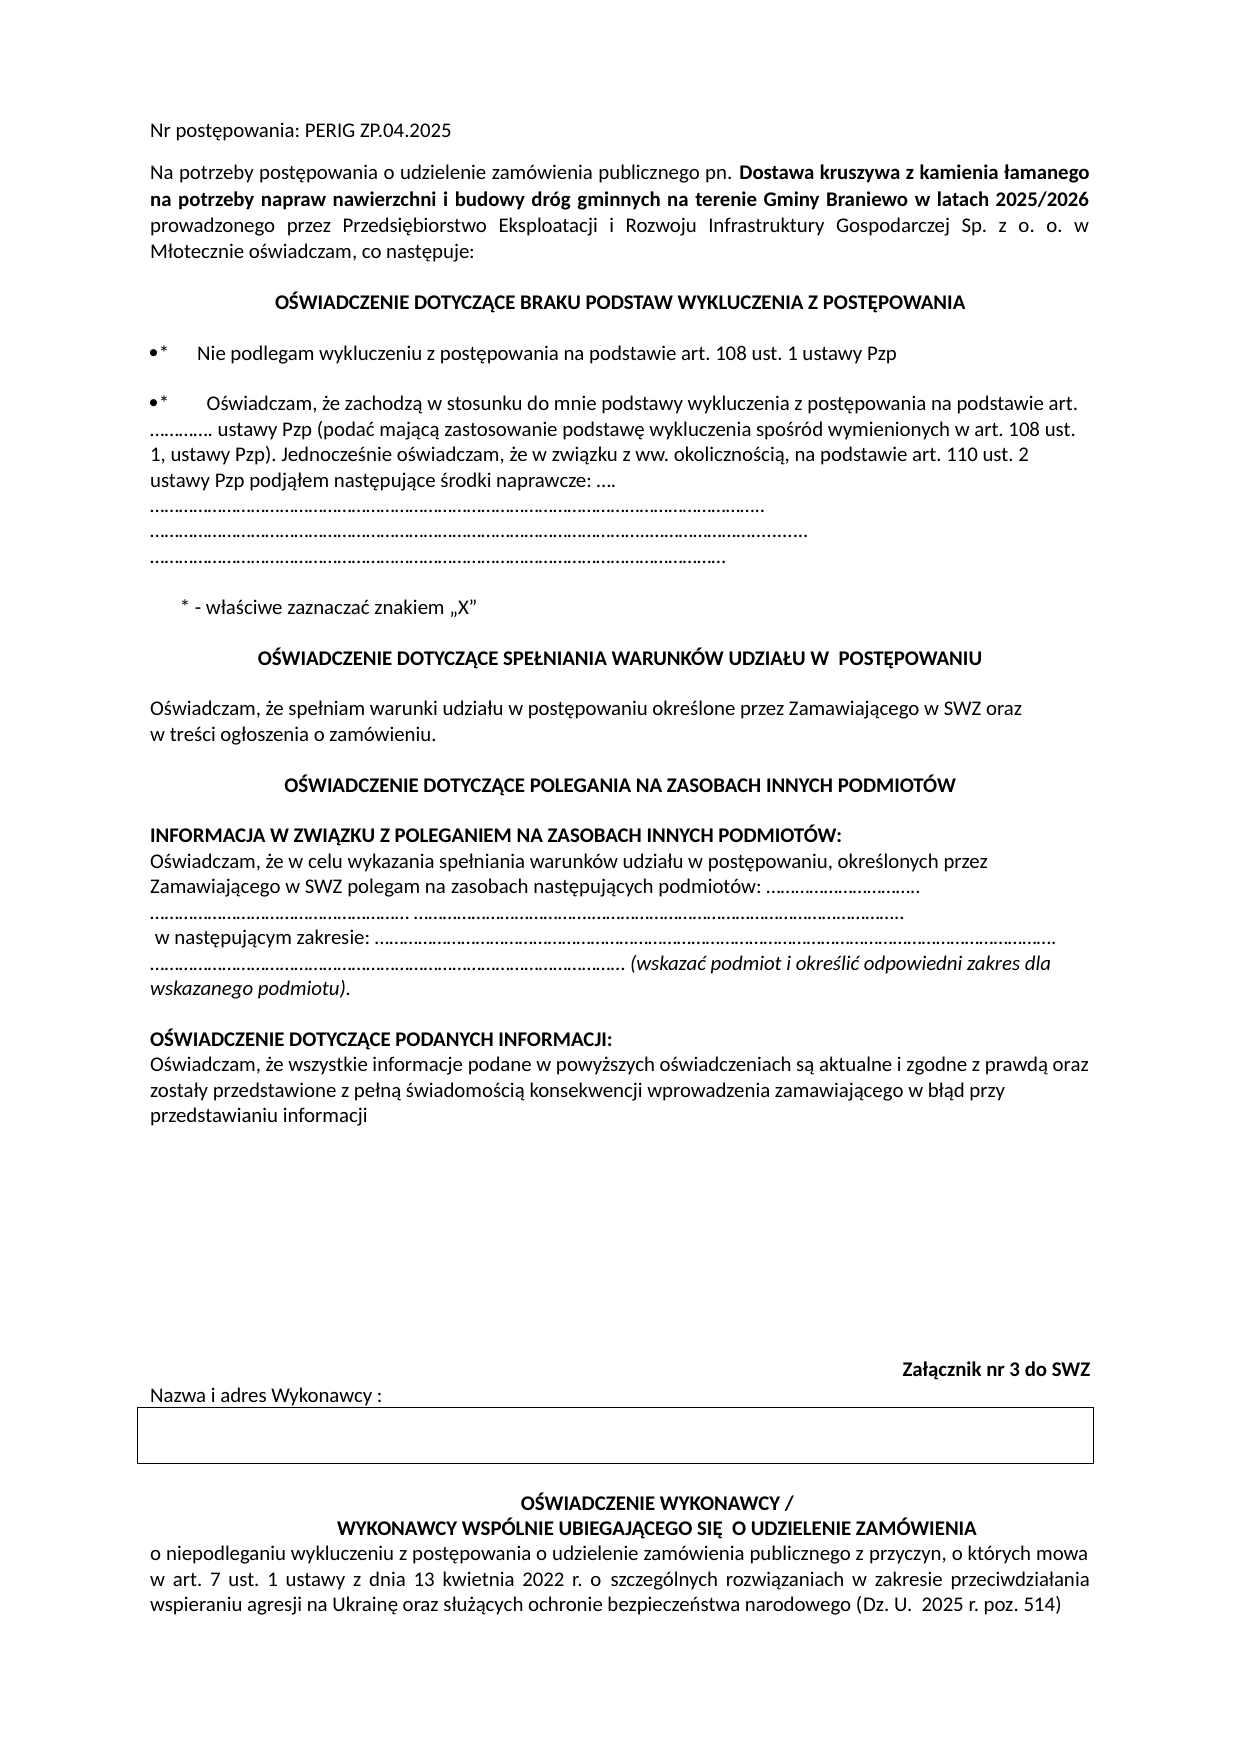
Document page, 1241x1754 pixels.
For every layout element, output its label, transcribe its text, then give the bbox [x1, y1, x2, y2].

text OŚWIADCZENIE DOTYCZĄCE SPEŁNIANIA WARUNKÓW UDZIAŁU W POSTĘPOWANIU [150, 645, 1090, 670]
text Na potrzeby postępowania o udzielenie zamówienia publicznego pn. Dostawa kruszywa z kamienia łamanego na potrzeby napraw nawierzchni i budowy dróg gminnych na terenie Gminy Braniewo w latach 2025/2026 prowadzonego przez Przedsiębiorstwo Eksploatacji i Rozwoju Infrastruktury Gospodarczej Sp. z o. o. w Młotecznie oświadczam, co następuje: [150, 159, 1090, 263]
text ……………………………………………………………………………………… (wskazać podmiot i określić odpowiedni zakres dla wskazanego podmiotu). [150, 950, 1090, 1001]
text Oświadczam, że wszystkie informacje podane w powyższych oświadczeniach są aktualne i zgodne z prawdą oraz zostały przedstawione z pełną świadomością konsekwencji wprowadzenia zamawiającego w błąd przy przedstawianiu informacji [150, 1051, 1090, 1128]
text OŚWIADCZENIE DOTYCZĄCE PODANYCH INFORMACJI: [150, 1026, 1090, 1051]
text Oświadczam, że w celu wykazania spełniania warunków udziału w postępowaniu, określonych przez Zamawiającego w SWZ polegam na zasobach następujących podmiotów: …………………………..……………………………………………… ……………………………….……………………………………………………….. [150, 848, 1090, 924]
text OŚWIADCZENIE WYKONAWCY / [150, 1490, 1090, 1515]
text OŚWIADCZENIE DOTYCZĄCE POLEGANIA NA ZASOBACH INNYCH PODMIOTÓW [150, 772, 1090, 797]
text Nazwa i adres Wykonawcy : [150, 1382, 1090, 1407]
text OŚWIADCZENIE DOTYCZĄCE BRAKU PODSTAW WYKLUCZENIA Z POSTĘPOWANIA [150, 289, 1090, 314]
text WYKONAWCY WSPÓLNIE UBIEGAJĄCEGO SIĘ O UDZIELENIE ZAMÓWIENIA [150, 1515, 1090, 1541]
text w następującym zakresie: ……………………………………………………………………………………………………………………………. [150, 924, 1090, 950]
text * Nie podlegam wykluczeniu z postępowania na podstawie art. 108 ust. 1 ustawy Pzp [150, 340, 1090, 365]
table_header [138, 1408, 1093, 1463]
text o niepodleganiu wykluczeniu z postępowania o udzielenie zamówienia publicznego z przyczyn, o których mowa w art. 7 ust. 1 ustawy z dnia 13 kwietnia 2022 r. o szczególnych rozwiązaniach w zakresie przeciwdziałania wspieraniu agresji na Ukrainę oraz służących ochronie bezpieczeństwa narodowego (Dz. U. 2025 r. poz. 514) [150, 1541, 1090, 1617]
text Oświadczam, że spełniam warunki udziału w postępowaniu określone przez Zamawiającego w SWZ oraz w treści ogłoszenia o zamówieniu. [150, 696, 1090, 746]
text * - właściwe zaznaczać znakiem „X” [179, 594, 1090, 619]
text * Oświadczam, że zachodzą w stosunku do mnie podstawy wykluczenia z postępowania na podstawie art. …………. ustawy Pzp (podać mającą zastosowanie podstawę wykluczenia spośród wymienionych w art. 108 ust. 1, ustawy Pzp). Jednocześnie oświadczam, że w związku z ww. okolicznością, na podstawie art. 110 ust. 2 ustawy Pzp podjąłem następujące środki naprawcze: ….………………………………………………………………………………………………………………..…………………………………………………………………………………………..…………………...........………………………………………………………………………………………………………… [150, 391, 1090, 568]
text Załącznik nr 3 do SWZ [150, 1356, 1090, 1382]
text INFORMACJA W ZWIĄZKU Z POLEGANIEM NA ZASOBACH INNYCH PODMIOTÓW: [150, 823, 1090, 848]
